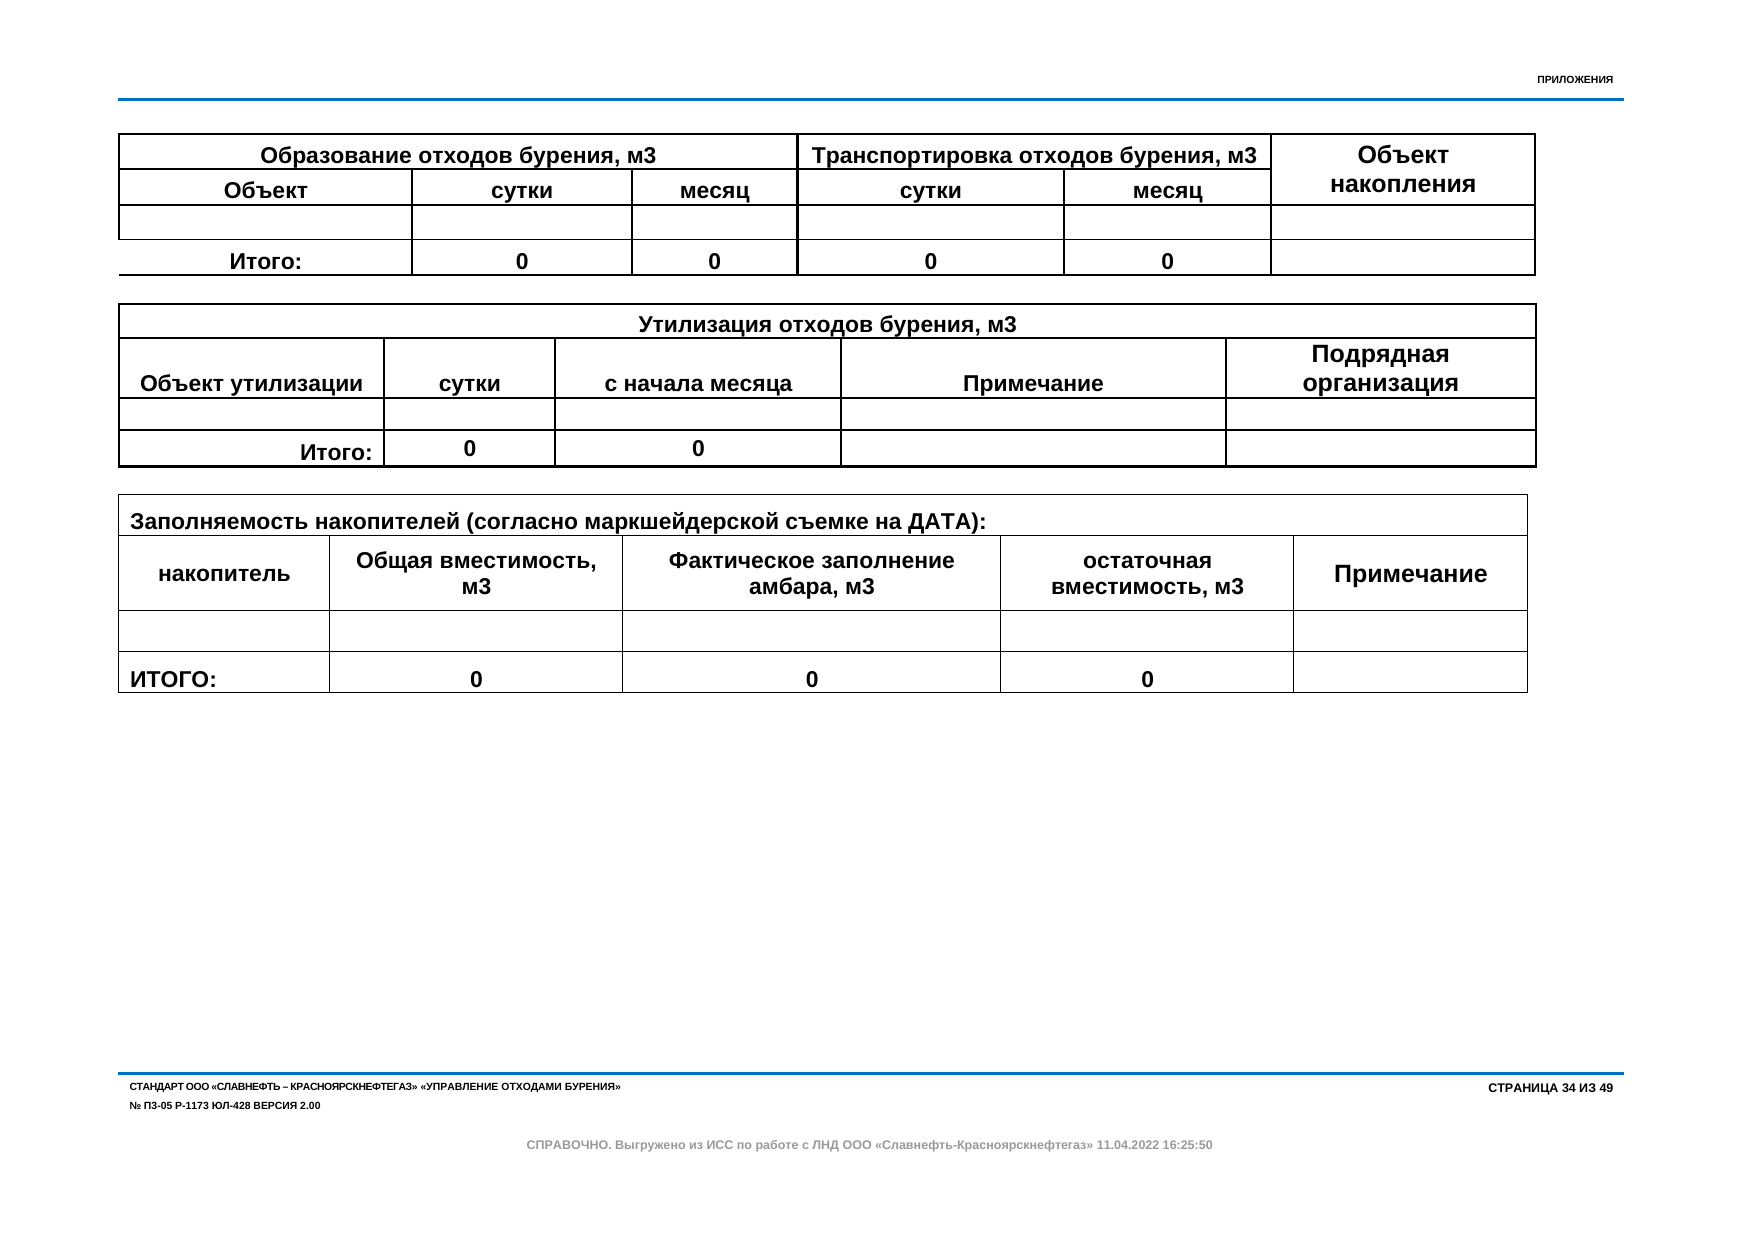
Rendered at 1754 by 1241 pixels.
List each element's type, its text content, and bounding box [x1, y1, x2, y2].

table_cell 0 [799, 240, 1063, 274]
table_header Объект накопления [1272, 135, 1534, 203]
table_cell накопитель [119, 536, 329, 610]
table_cell [623, 611, 1000, 651]
table_cell [842, 431, 1225, 465]
table_cell 0 [623, 652, 1000, 692]
table_cell сутки [799, 170, 1063, 203]
table_cell месяц [633, 170, 796, 203]
table_cell [413, 206, 631, 239]
table_cell 0 [330, 652, 622, 692]
table_cell 0 [556, 431, 840, 465]
table_cell [120, 399, 383, 429]
table_cell 0 [413, 240, 631, 274]
table_cell Общая вместимость, м3 [330, 536, 622, 610]
table_cell Объект утилизации [120, 339, 383, 397]
table_cell [1272, 240, 1534, 274]
table_cell [119, 611, 329, 651]
table_cell [385, 399, 554, 429]
table_header Транспортировка отходов бурения, м3 [799, 135, 1270, 168]
table_cell 0 [1001, 652, 1293, 692]
table_cell [1065, 206, 1270, 239]
table_cell Примечание [842, 339, 1225, 397]
table_cell остаточная вместимость, м3 [1001, 536, 1293, 610]
table_cell [1272, 206, 1534, 239]
table_cell сутки [413, 170, 631, 203]
table_cell Итого: [120, 431, 383, 465]
table_cell Фактическое заполнение амбара, м3 [623, 536, 1000, 610]
table_cell 0 [633, 240, 796, 274]
table_cell Итого: [119, 240, 411, 274]
table_cell Объект [120, 170, 411, 203]
table_cell Подрядная организация [1227, 339, 1535, 397]
table_cell [1227, 399, 1535, 429]
table_header Утилизация отходов бурения, м3 [120, 305, 1535, 337]
table_cell [842, 399, 1225, 429]
table_header Образование отходов бурения, м3 [120, 135, 796, 168]
table_cell ИТОГО: [119, 652, 329, 692]
table_cell месяц [1065, 170, 1270, 203]
table_cell [1227, 431, 1535, 465]
table_cell [1294, 611, 1527, 651]
table_cell 0 [385, 431, 554, 465]
table_cell [556, 399, 840, 429]
table_cell [1001, 611, 1293, 651]
table_cell [330, 611, 622, 651]
table_cell [633, 206, 796, 239]
table_cell Примечание [1294, 536, 1527, 610]
table_cell [799, 206, 1063, 239]
table_cell 0 [1065, 240, 1270, 274]
table_cell [1294, 652, 1527, 692]
table_header Заполняемость накопителей (согласно маркшейдерской съемке на ДАТА): [119, 495, 1527, 534]
table_cell [120, 206, 411, 239]
table_cell с начала месяца [556, 339, 840, 397]
table_cell сутки [385, 339, 554, 397]
